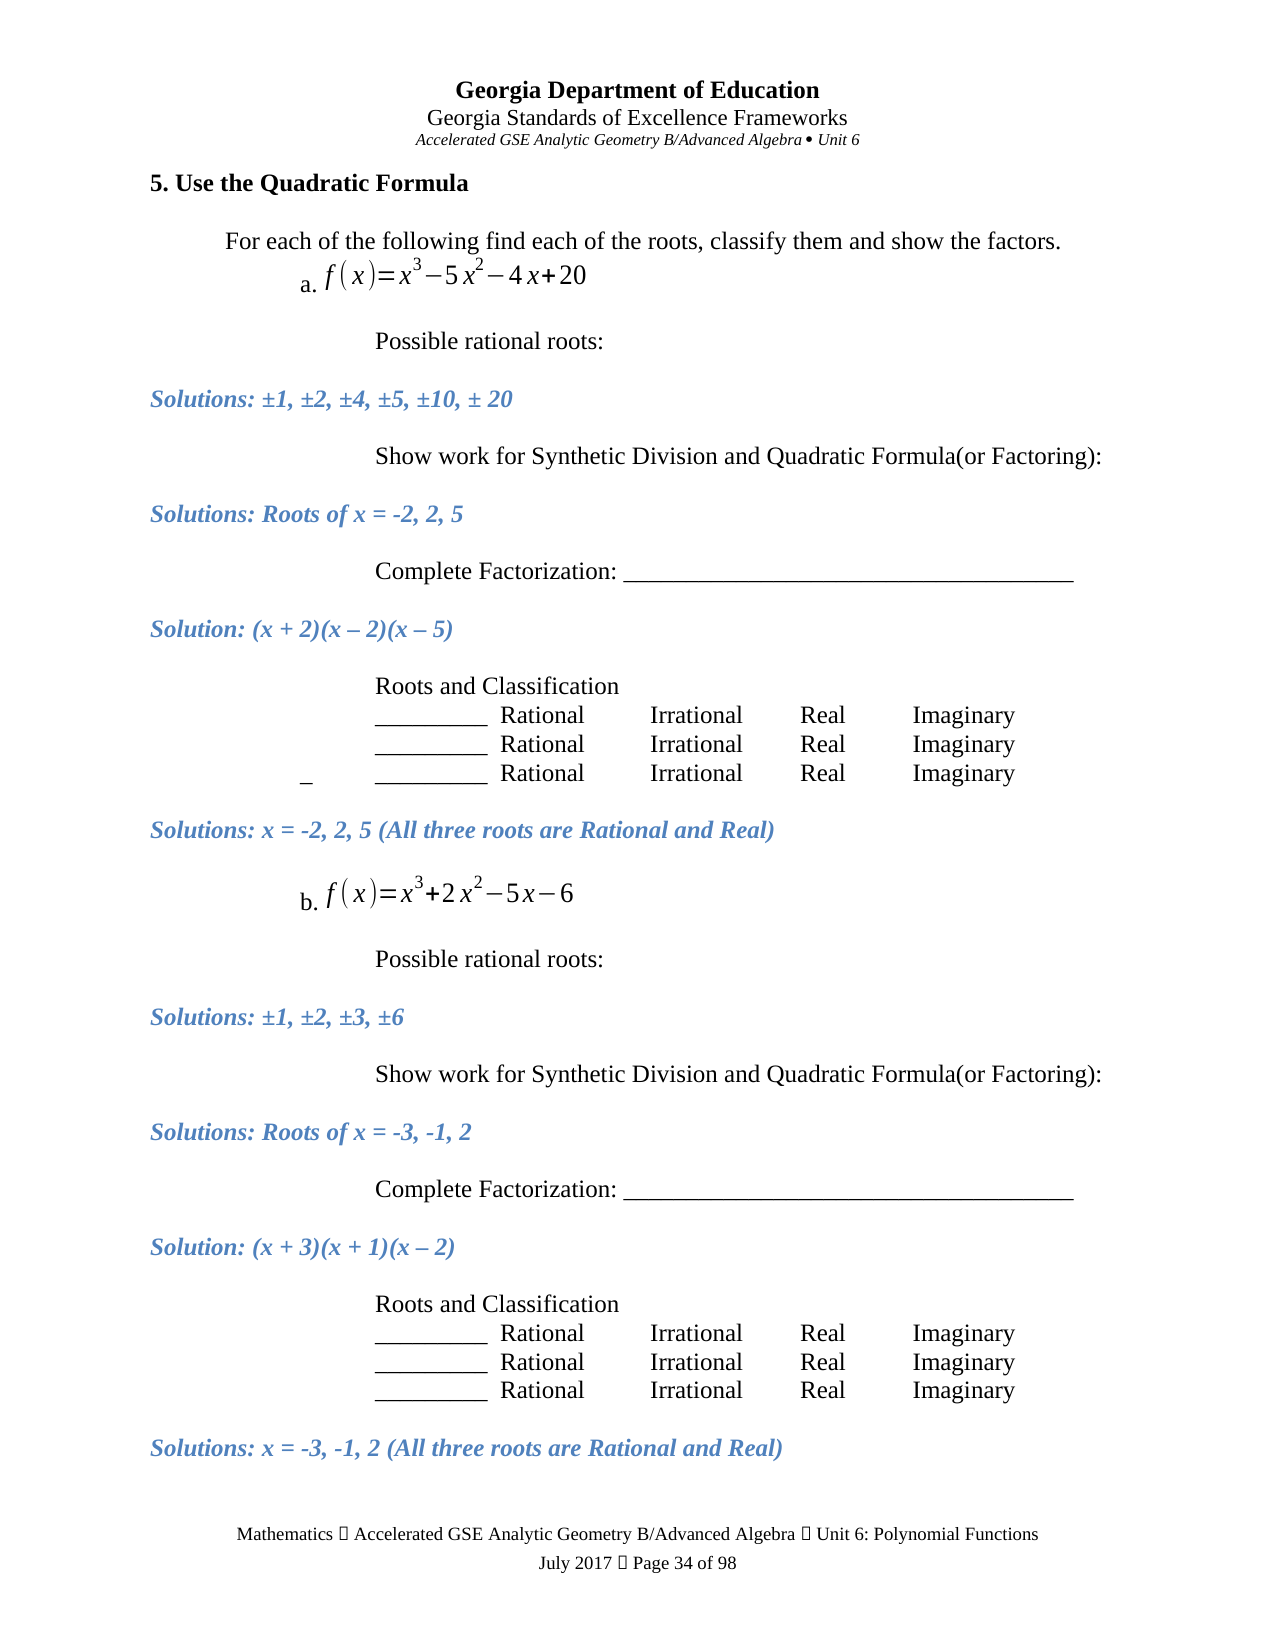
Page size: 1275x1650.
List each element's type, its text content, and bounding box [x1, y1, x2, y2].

text _________ Rational Irrational Real Imaginary [262, 1318, 1125, 1347]
text Possible rational roots: [262, 944, 1125, 973]
text _ _________ Rational Irrational Real Imaginary [262, 758, 1125, 786]
text Solutions: Roots of x = -2, 2, 5 [150, 499, 1125, 528]
text b. [262, 873, 1125, 916]
text Solution: (x + 3)(x + 1)(x – 2) [150, 1232, 1125, 1261]
text Complete Factorization: ____________________________________ [262, 1174, 1125, 1203]
text Possible rational roots: [262, 326, 1125, 355]
text a. [187, 255, 1125, 298]
text Solutions: Roots of x = -3, -1, 2 [150, 1117, 1125, 1146]
text Roots and Classification [262, 1289, 1125, 1318]
text _________ Rational Irrational Real Imaginary [262, 1347, 1125, 1376]
text Solutions: ±1, ±2, ±3, ±6 [150, 1002, 1125, 1031]
text For each of the following find each of the roots, classify them and show the factors. [225, 226, 1125, 255]
text Complete Factorization: ____________________________________ [262, 556, 1125, 585]
text Show work for Synthetic Division and Quadratic Formula(or Factoring): [262, 1059, 1125, 1088]
text 5. Use the Quadratic Formula [150, 168, 1125, 197]
text _________ Rational Irrational Real Imaginary [262, 1376, 1125, 1404]
text Solution: (x + 2)(x – 2)(x – 5) [150, 614, 1125, 643]
text _________ Rational Irrational Real Imaginary [262, 700, 1125, 729]
text Solutions: x = -3, -1, 2 (All three roots are Rational and Real) [150, 1433, 1125, 1462]
text Solutions: x = -2, 2, 5 (All three roots are Rational and Real) [150, 815, 1125, 844]
text _________ Rational Irrational Real Imaginary [262, 729, 1125, 758]
text Solutions: ±1, ±2, ±4, ±5, ±10, ± 20 [150, 384, 1125, 413]
text Show work for Synthetic Division and Quadratic Formula(or Factoring): [262, 441, 1125, 470]
text Roots and Classification [262, 671, 1125, 700]
